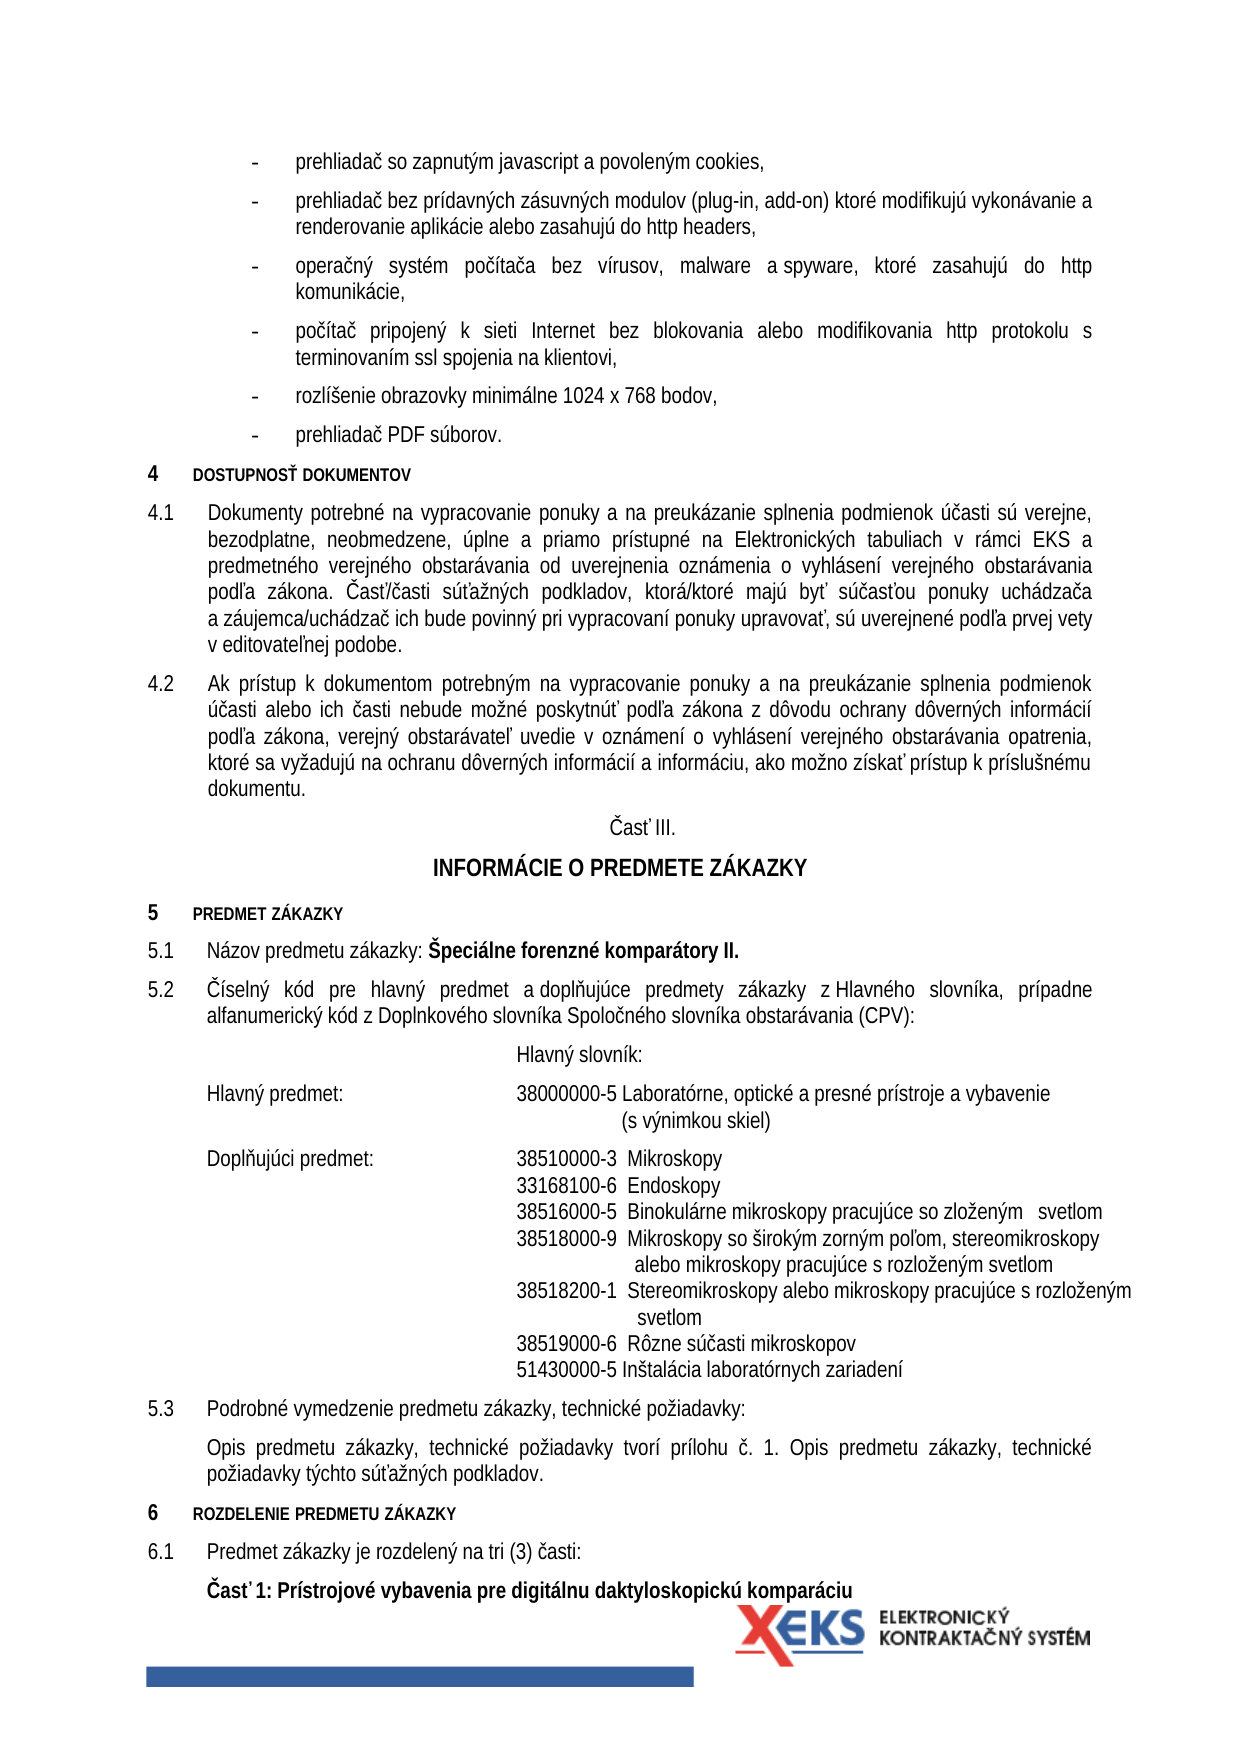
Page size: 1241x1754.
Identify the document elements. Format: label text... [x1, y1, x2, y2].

list Názov predmetu zákazky: Špeciálne forenzné komparátory II. [148, 937, 1093, 964]
list rozlíšenie obrazovky minimálne 1024 x 768 bodov, [251, 382, 1093, 409]
text 38519000-6 Rôzne súčasti mikroskopov [207, 1330, 1093, 1356]
text Hlavný predmet: 38000000-5 Laboratórne, optické a presné prístroje a vybavenie (s výnimkou skiel) [207, 1080, 1093, 1133]
text Časť 1: Prístrojové vybavenia pre digitálnu daktyloskopickú komparáciu [207, 1577, 1093, 1603]
picture [146, 1605, 1090, 1687]
list prehliadač bez prídavných zásuvných modulov (plug-in, add-on) ktoré modifikujú vykonávanie a renderovanie aplikácie alebo zasahujú do http headers, [251, 187, 1093, 239]
text Doplňujúci predmet: 38510000-3 Mikroskopy [207, 1145, 1093, 1172]
list počítač pripojený k sieti Internet bez blokovania alebo modifikovania http protokolu s terminovaním ssl spojenia na klientovi, [251, 317, 1093, 370]
text Hlavný slovník: [488, 1041, 1093, 1068]
text INFORMÁCIE O PREDMETE ZÁKAZKY [148, 853, 1093, 882]
text Časť III. [193, 814, 1093, 841]
text 33168100-6 Endoskopy [207, 1172, 1093, 1198]
list prehliadač PDF súborov. [251, 421, 1093, 448]
list operačný systém počítača bez vírusov, malware a spyware, ktoré zasahujú do http komunikácie, [251, 252, 1093, 305]
text 38516000-5 Binokulárne mikroskopy pracujúce so zloženým svetlom 38518000-9 Mikroskopy so širokým zorným poľom, stereomikroskopy alebo mikroskopy pracujúce s rozloženým svetlom [207, 1198, 1137, 1277]
text 38518200-1 Stereomikroskopy alebo mikroskopy pracujúce s rozloženým svetlom [369, 1277, 1152, 1330]
list predmet zákazky [148, 898, 1093, 925]
list Dokumenty potrebné na vypracovanie ponuky a na preukázanie splnenia podmienok účasti sú verejne, bezodplatne, neobmedzene, úplne a priamo prístupné na Elektronických tabuliach v rámci EKS a predmetného verejného obstarávania od uverejnenia oznámenia o vyhlásení verejného obstarávania podľa zákona. Časť/časti súťažných podkladov, ktorá/ktoré majú byť súčasťou ponuky uchádzača a záujemca/uchádzač ich bude povinný pri vypracovaní ponuky upravovať, sú uverejnené podľa prvej vety v editovateľnej podobe. [148, 499, 1093, 657]
list Podrobné vymedzenie predmetu zákazky, technické požiadavky: [148, 1395, 1093, 1421]
list rozdelenie predmetu zákazky [148, 1499, 1093, 1526]
list Predmet zákazky je rozdelený na tri (3) časti: [148, 1538, 1093, 1564]
list dostupnosť dokumentov [148, 460, 1093, 487]
list Číselný kód pre hlavný predmet a doplňujúce predmety zákazky z Hlavného slovníka, prípadne alfanumerický kód z Doplnkového slovníka Spoločného slovníka obstarávania (CPV): [148, 976, 1093, 1029]
list Ak prístup k dokumentom potrebným na vypracovanie ponuky a na preukázanie splnenia podmienok účasti alebo ich časti nebude možné poskytnúť podľa zákona z dôvodu ochrany dôverných informácií podľa zákona, verejný obstarávateľ uvedie v oznámení o vyhlásení verejného obstarávania opatrenia, ktoré sa vyžadujú na ochranu dôverných informácií a informáciu, ako možno získať prístup k príslušnému dokumentu. [148, 670, 1093, 802]
text Opis predmetu zákazky, technické požiadavky tvorí prílohu č. 1. Opis predmetu zákazky, technické požiadavky týchto súťažných podkladov. [207, 1434, 1093, 1487]
text 51430000-5 Inštalácia laboratórnych zariadení [207, 1356, 1093, 1383]
list prehliadač so zapnutým javascript a povoleným cookies, [251, 148, 1093, 174]
